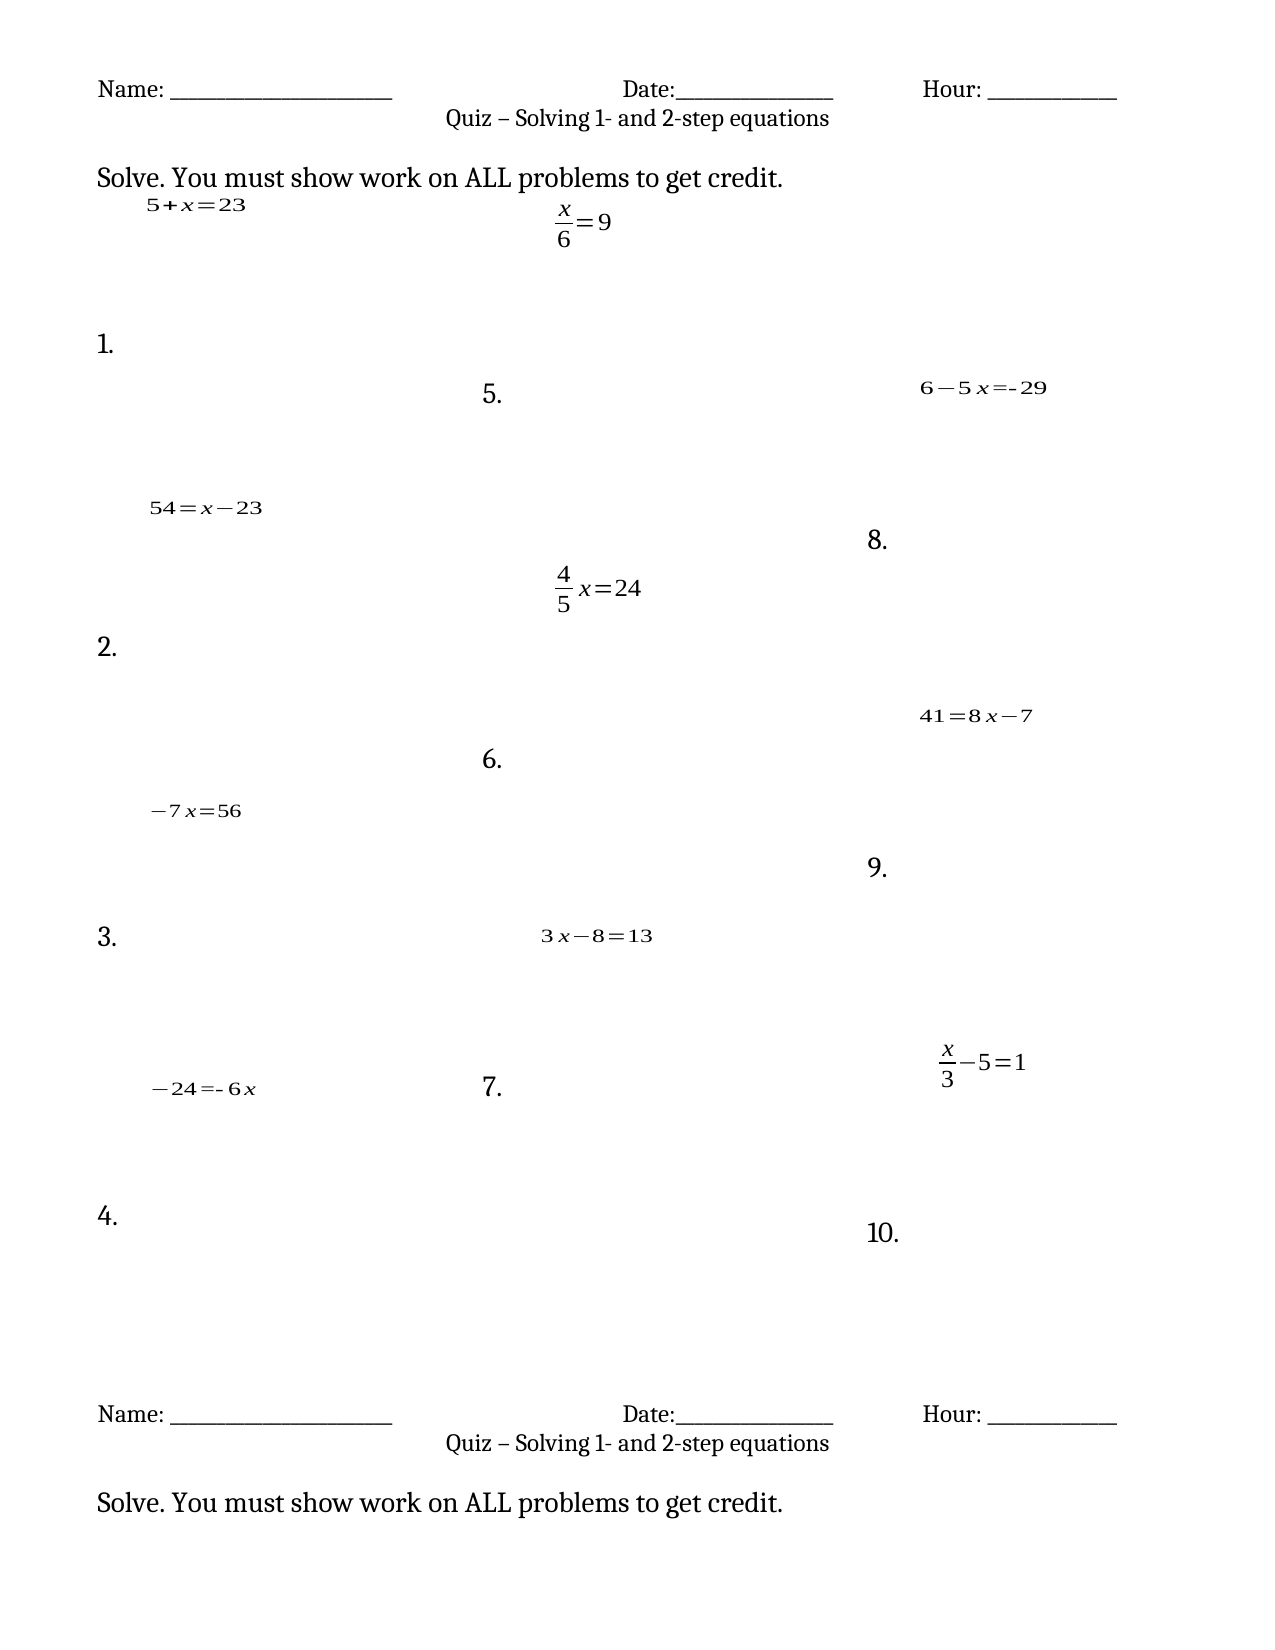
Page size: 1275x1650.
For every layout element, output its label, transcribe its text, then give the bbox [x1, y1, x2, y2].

text 7. [482, 926, 792, 1104]
text 2. [97, 498, 407, 663]
text 8. [867, 378, 1177, 556]
text Solve. You must show work on ALL problems to get credit. [97, 1486, 1177, 1520]
text Name: ________________________ Date:_________________ Hour: ______________ [97, 1400, 1177, 1429]
text 1. [97, 195, 407, 360]
text 10. [867, 1034, 1177, 1250]
text 5. [482, 195, 792, 410]
text 9. [867, 706, 1177, 884]
text Quiz – Solving 1- and 2-step equations [97, 1429, 1177, 1458]
text Quiz – Solving 1- and 2-step equations [97, 104, 1177, 132]
text Solve. You must show work on ALL problems to get credit. [97, 161, 1177, 195]
text 6. [482, 560, 792, 776]
text 3. [97, 801, 407, 954]
text 4. [97, 1079, 407, 1232]
text Name: ________________________ Date:_________________ Hour: ______________ [97, 75, 1177, 104]
